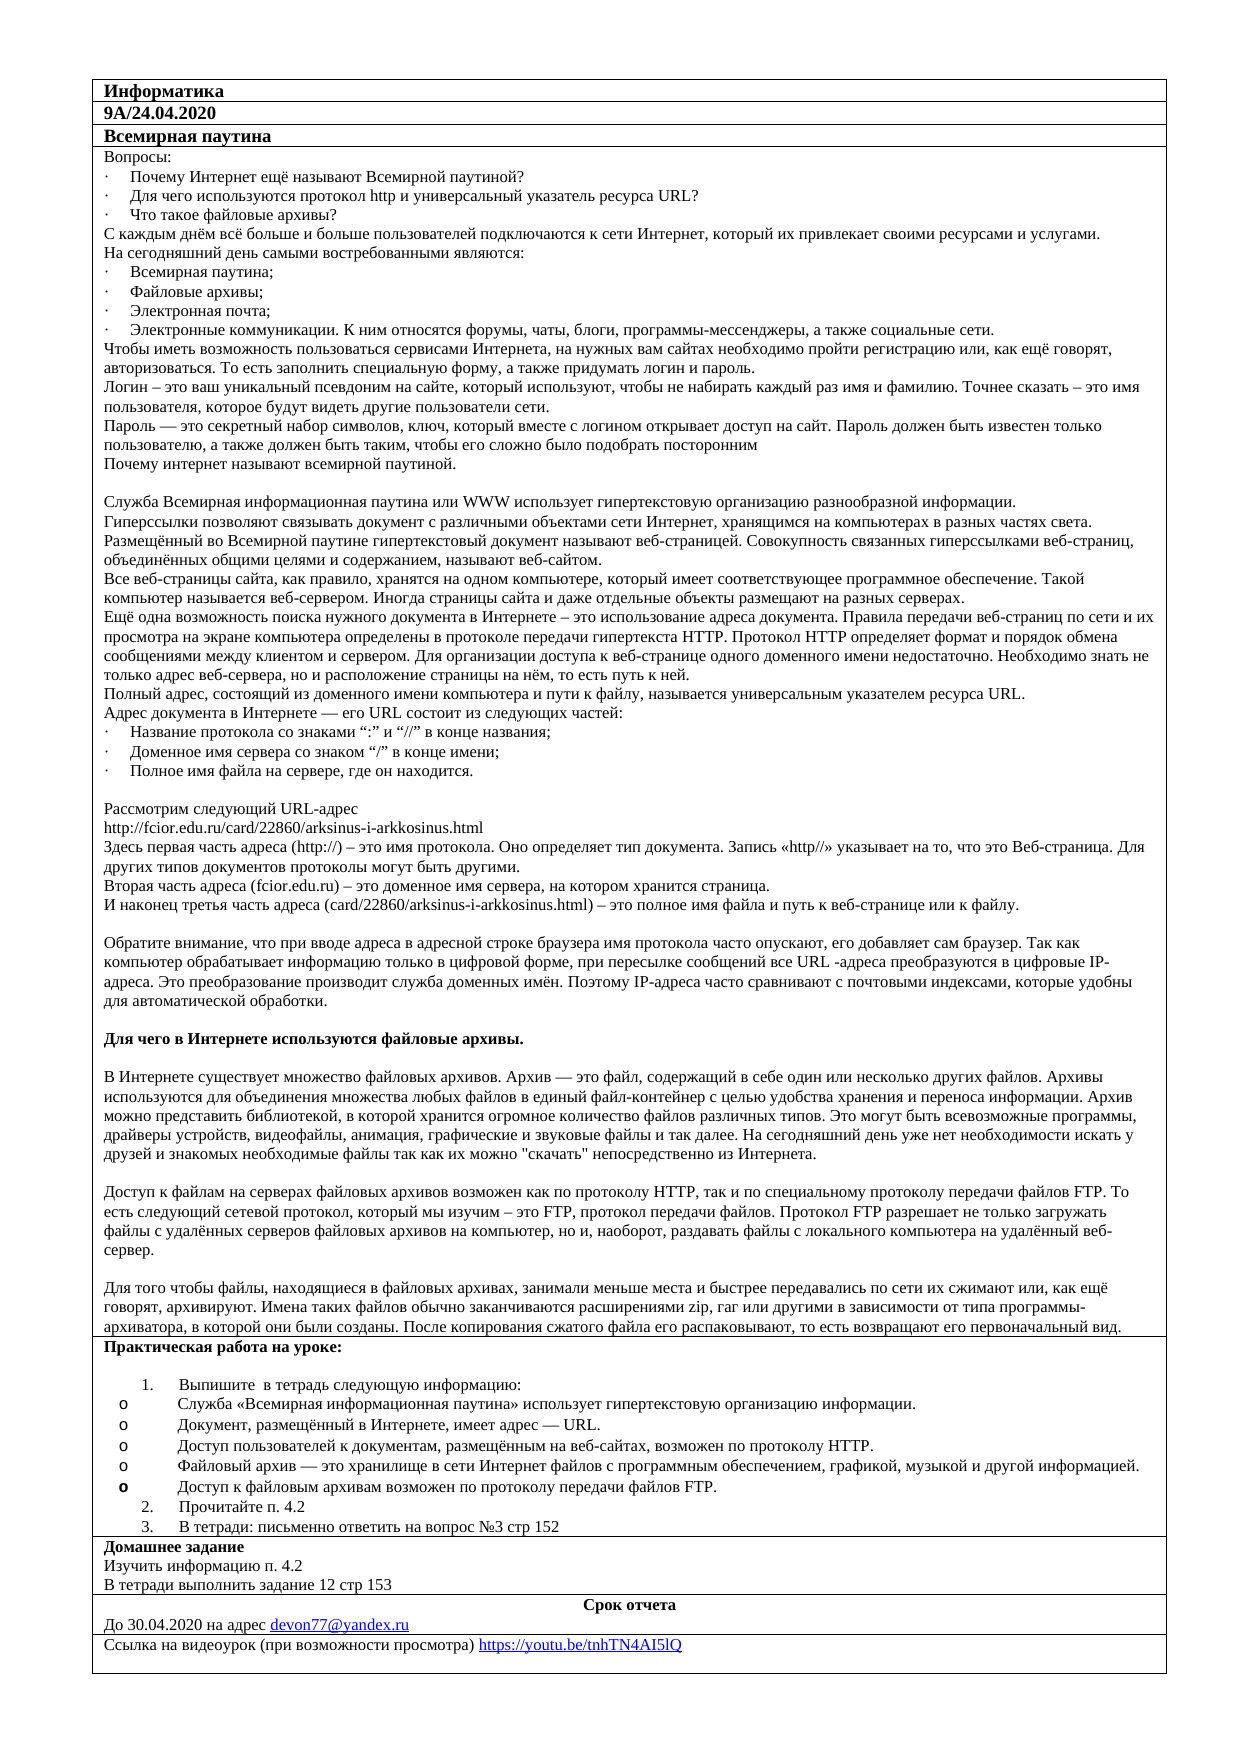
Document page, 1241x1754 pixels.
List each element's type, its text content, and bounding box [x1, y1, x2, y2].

table_cell 9А/24.04.2020 [93, 102, 1166, 124]
table_cell Всемирная паутина [93, 125, 1166, 146]
table_cell Ссылка на видеоурок (при возможности просмотра) https://youtu.be/tnhTN4AI5lQ [93, 1635, 1166, 1673]
table_cell Практическая работа на уроке: Выпишите в тетрадь следующую информацию: Служба «Всемирная информационная паутина» использует гипертекстовую организацию информации. Документ, размещённый в Интернете, имеет адрес — URL. Доступ пользователей к документам, размещённым на веб-сайтах, возможен по протоколу HTTP. Файловый архив — это хранилище в сети Интернет файлов с программным обеспечением, графикой, музыкой и другой информацией. Доступ к файловым архивам возможен по протоколу передачи файлов FTP. Прочитайте п. 4.2 В тетради: письменно ответить на вопрос №3 стр 152 [93, 1337, 1166, 1536]
table_cell Срок отчета До 30.04.2020 на адрес devon77@yandex.ru [93, 1595, 1166, 1633]
table_header Информатика [93, 80, 1166, 101]
table_cell Вопросы: · Почему Интернет ещё называют Всемирной паутиной? · Для чего используются протокол http и универсальный указатель ресурса URL? · Что такое файловые архивы? С каждым днём всё больше и больше пользователей подключаются к сети Интернет, который их привлекает своими ресурсами и услугами. На сегодняшний день самыми востребованными являются: · Всемирная паутина; · Файловые архивы; · Электронная почта; · Электронные коммуникации. К ним относятся форумы, чаты, блоги, программы-мессенджеры, а также социальные сети. Чтобы иметь возможность пользоваться сервисами Интернета, на нужных вам сайтах необходимо пройти регистрацию или, как ещё говорят, авторизоваться. То есть заполнить специальную форму, а также придумать логин и пароль. Логин – это ваш уникальный псевдоним на сайте, который используют, чтобы не набирать каждый раз имя и фамилию. Точнее сказать – это имя пользователя, которое будут видеть другие пользователи сети. Пароль — это секретный набор символов, ключ, который вместе с логином открывает доступ на сайт. Пароль должен быть известен только пользователю, а также должен быть таким, чтобы его сложно было подобрать посторонним Почему интернет называют всемирной паутиной. Служба Всемирная информационная паутина или WWW использует гипертекстовую организацию разнообразной информации. Гиперссылки позволяют связывать документ с различными объектами сети Интернет, хранящимся на компьютерах в разных частях света. Размещённый во Всемирной паутине гипертекстовый документ называют веб-страницей. Совокупность связанных гиперссылками веб-страниц, объединённых общими целями и содержанием, называют веб-сайтом. Все веб-страницы сайта, как правило, хранятся на одном компьютере, который имеет соответствующее программное обеспечение. Такой компьютер называется веб-сервером. Иногда страницы сайта и даже отдельные объекты размещают на разных серверах. Ещё одна возможность поиска нужного документа в Интернете – это использование адреса документа. Правила передачи веб-страниц по сети и их просмотра на экране компьютера определены в протоколе передачи гипертекста HTTP. Протокол HTTP определяет формат и порядок обмена сообщениями между клиентом и сервером. Для организации доступа к веб-странице одного доменного имени недостаточно. Необходимо знать не только адрес веб-сервера, но и расположение страницы на нём, то есть путь к ней. Полный адрес, состоящий из доменного имени компьютера и пути к файлу, называется универсальным указателем ресурса URL. Адрес документа в Интернете — его URL состоит из следующих частей: · Название протокола со знаками “:” и “//” в конце названия; · Доменное имя сервера со знаком “/” в конце имени; · Полное имя файла на сервере, где он находится. Рассмотрим следующий URL-адрес http://fcior.edu.ru/card/22860/arksinus-i-arkkosinus.html Здесь первая часть адреса (http://) – это имя протокола. Оно определяет тип документа. Запись «http//» указывает на то, что это Веб-страница. Для других типов документов протоколы могут быть другими. Вторая часть адреса (fcior.edu.ru) – это доменное имя сервера, на котором хранится страница. И наконец третья часть адреса (card/22860/arksinus-i-arkkosinus.html) – это полное имя файла и путь к веб-странице или к файлу. Обратите внимание, что при вводе адреса в адресной строке браузера имя протокола часто опускают, его добавляет сам браузер. Так как компьютер обрабатывает информацию только в цифровой форме, при пересылке сообщений все URL -адреса преобразуются в цифровые IP-адреса. Это преобразование производит служба доменных имён. Поэтому IP-адреса часто сравнивают с почтовыми индексами, которые удобны для автоматической обработки. Для чего в Интернете используются файловые архивы. В Интернете существует множество файловых архивов. Архив — это файл, содержащий в себе один или несколько других файлов. Архивы используются для объединения множества любых файлов в единый файл-контейнер с целью удобства хранения и переноса информации. Архив можно представить библиотекой, в которой хранится огромное количество файлов различных типов. Это могут быть всевозможные программы, драйверы устройств, видеофайлы, анимация, графические и звуковые файлы и так далее. На сегодняшний день уже нет необходимости искать у друзей и знакомых необходимые файлы так как их можно "скачать" непосредственно из Интернета. Доступ к файлам на серверах файловых архивов возможен как по протоколу HTTP, так и по специальному протоколу передачи файлов FTP. То есть следующий сетевой протокол, который мы изучим – это FTP, протокол передачи файлов. Протокол FTP разрешает не только загружать файлы с удалённых серверов файловых архивов на компьютер, но и, наоборот, раздавать файлы с локального компьютера на удалённый веб-сервер. Для того чтобы файлы, находящиеся в файловых архивах, занимали меньше места и быстрее передавались по сети их сжимают или, как ещё говорят, архивируют. Имена таких файлов обычно заканчиваются расширениями zip, гаг или другими в зависимости от типа программы-архиватора, в которой они были созданы. После копирования сжатого файла его распаковывают, то есть возвращают его первоначальный вид. [93, 147, 1166, 1336]
table_cell Домашнее задание Изучить информацию п. 4.2 В тетради выполнить задание 12 стр 153 [93, 1537, 1166, 1594]
